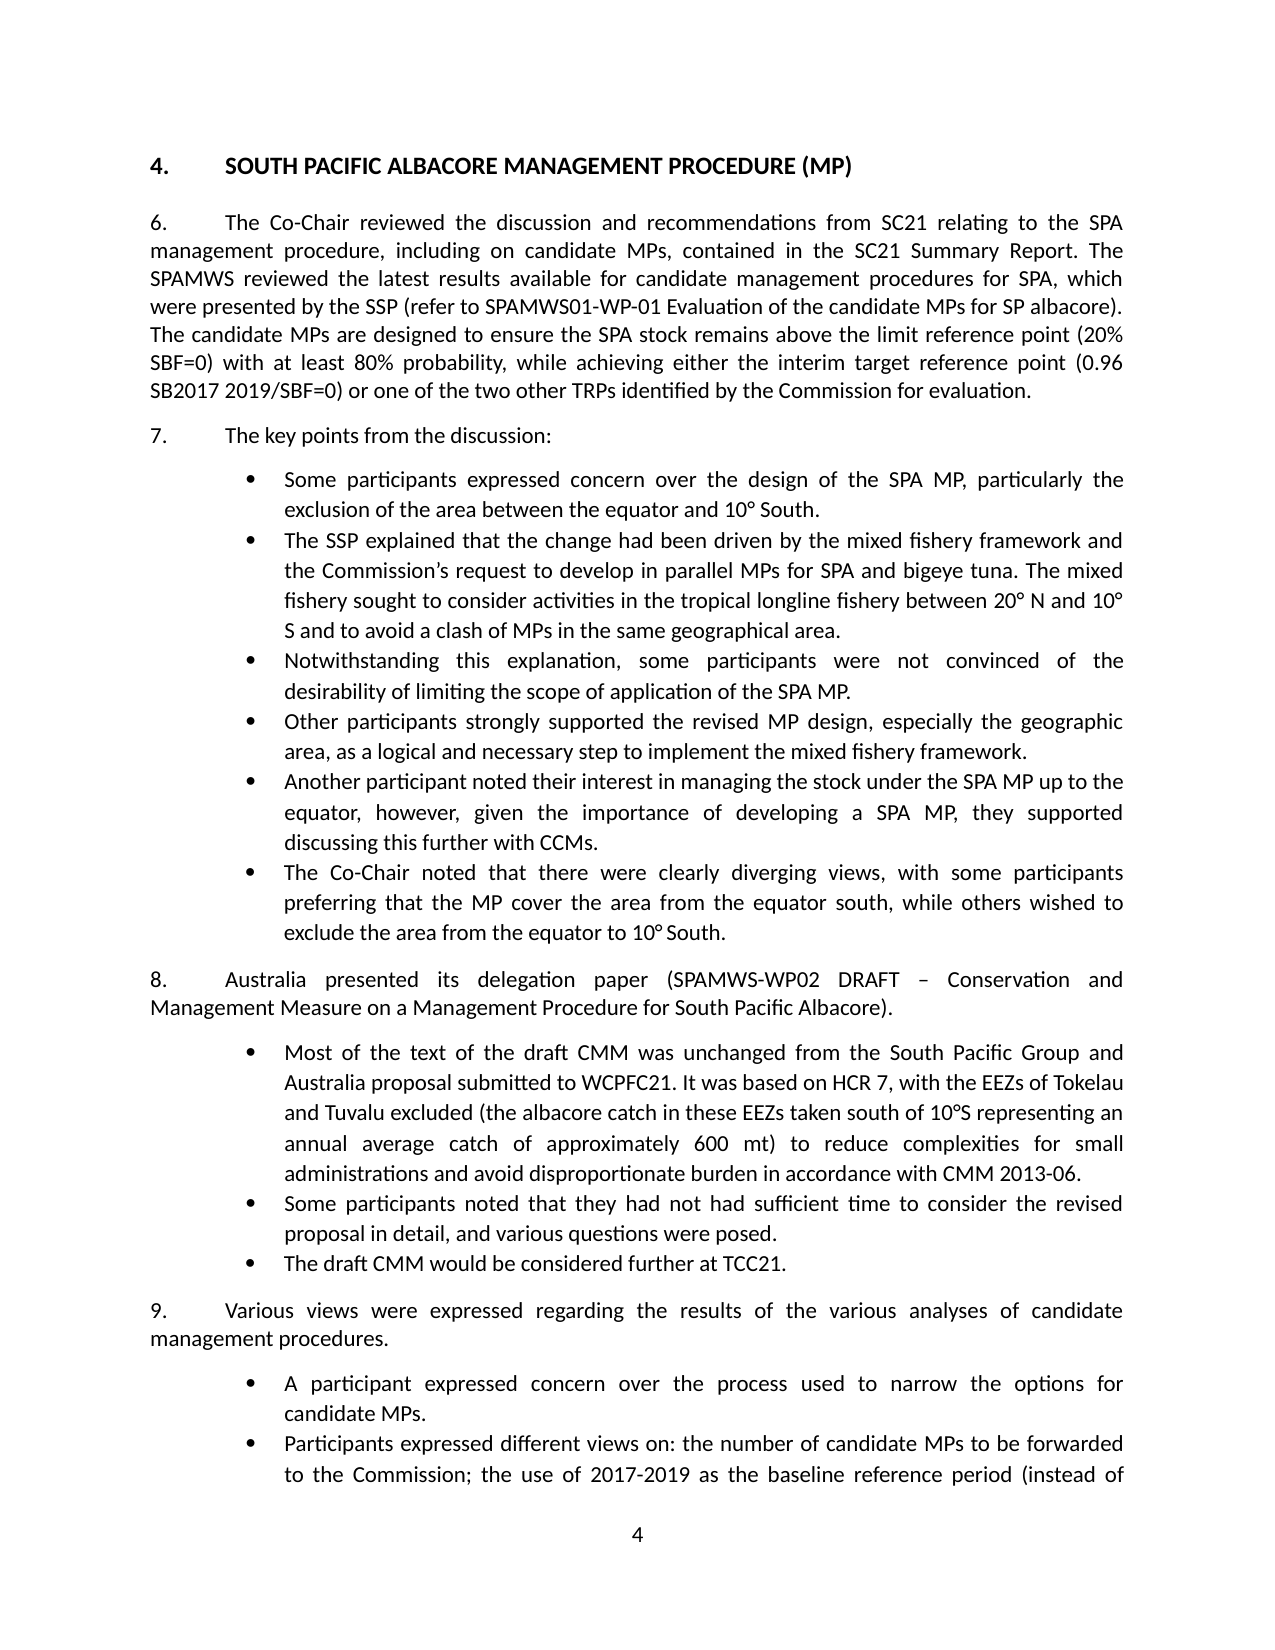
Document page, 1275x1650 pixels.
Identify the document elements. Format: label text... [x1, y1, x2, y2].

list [247, 1429, 1125, 1488]
list Notwithstanding this explanation, some participants were not convinced of the desirability of limiting the scope of application of the SPA MP. [247, 647, 1125, 705]
list A participant expressed concern over the process used to narrow the options for candidate MPs. [247, 1369, 1125, 1427]
list Some participants noted that they had not had sufficient time to consider the revised proposal in detail, and various questions were posed. [247, 1189, 1125, 1247]
list Australia presented its delegation paper (SPAMWS-WP02 DRAFT – Conservation and Management Measure on a Management Procedure for South Pacific Albacore). [150, 965, 1125, 1021]
list The key points from the discussion: [150, 421, 1125, 449]
list Various views were expressed regarding the results of the various analyses of candidate management procedures. [150, 1296, 1125, 1352]
list The Co-Chair reviewed the discussion and recommendations from SC21 relating to the SPA management procedure, including on candidate MPs, contained in the SC21 Summary Report. The SPAMWS reviewed the latest results available for candidate management procedures for SPA, which were presented by the SSP (refer to SPAMWS01-WP-01 Evaluation of the candidate MPs for SP albacore). The candidate MPs are designed to ensure the SPA stock remains above the limit reference point (20% SBF=0) with at least 80% probability, while achieving either the interim target reference point (0.96 SB2017 2019/SBF=0) or one of the two other TRPs identified by the Commission for evaluation. [150, 208, 1125, 404]
list Another participant noted their interest in managing the stock under the SPA MP up to the equator, however, given the importance of developing a SPA MP, they supported discussing this further with CCMs. [247, 767, 1125, 856]
subtitle SOUTH PACIFIC ALBACORE MANAGEMENT PROCEDURE (MP) [150, 150, 1125, 181]
list The SSP explained that the change had been driven by the mixed fishery framework and the Commission’s request to develop in parallel MPs for SPA and bigeye tuna. The mixed fishery sought to consider activities in the tropical longline fishery between 20° N and 10° S and to avoid a clash of MPs in the same geographical area. [247, 526, 1125, 644]
list The Co-Chair noted that there were clearly diverging views, with some participants preferring that the MP cover the area from the equator south, while others wished to exclude the area from the equator to 10° South. [246, 858, 1125, 947]
list Most of the text of the draft CMM was unchanged from the South Pacific Group and Australia proposal submitted to WCPFC21. It was based on HCR 7, with the EEZs of Tokelau and Tuvalu excluded (the albacore catch in these EEZs taken south of 10°S representing an annual average catch of approximately 600 mt) to reduce complexities for small administrations and avoid disproportionate burden in accordance with CMM 2013-06. [247, 1038, 1125, 1187]
list Other participants strongly supported the revised MP design, especially the geographic area, as a logical and necessary step to implement the mixed fishery framework. [247, 707, 1125, 765]
list The draft CMM would be considered further at TCC21. [246, 1249, 1125, 1278]
list Some participants expressed concern over the design of the SPA MP, particularly the exclusion of the area between the equator and 10° South. [247, 465, 1125, 524]
